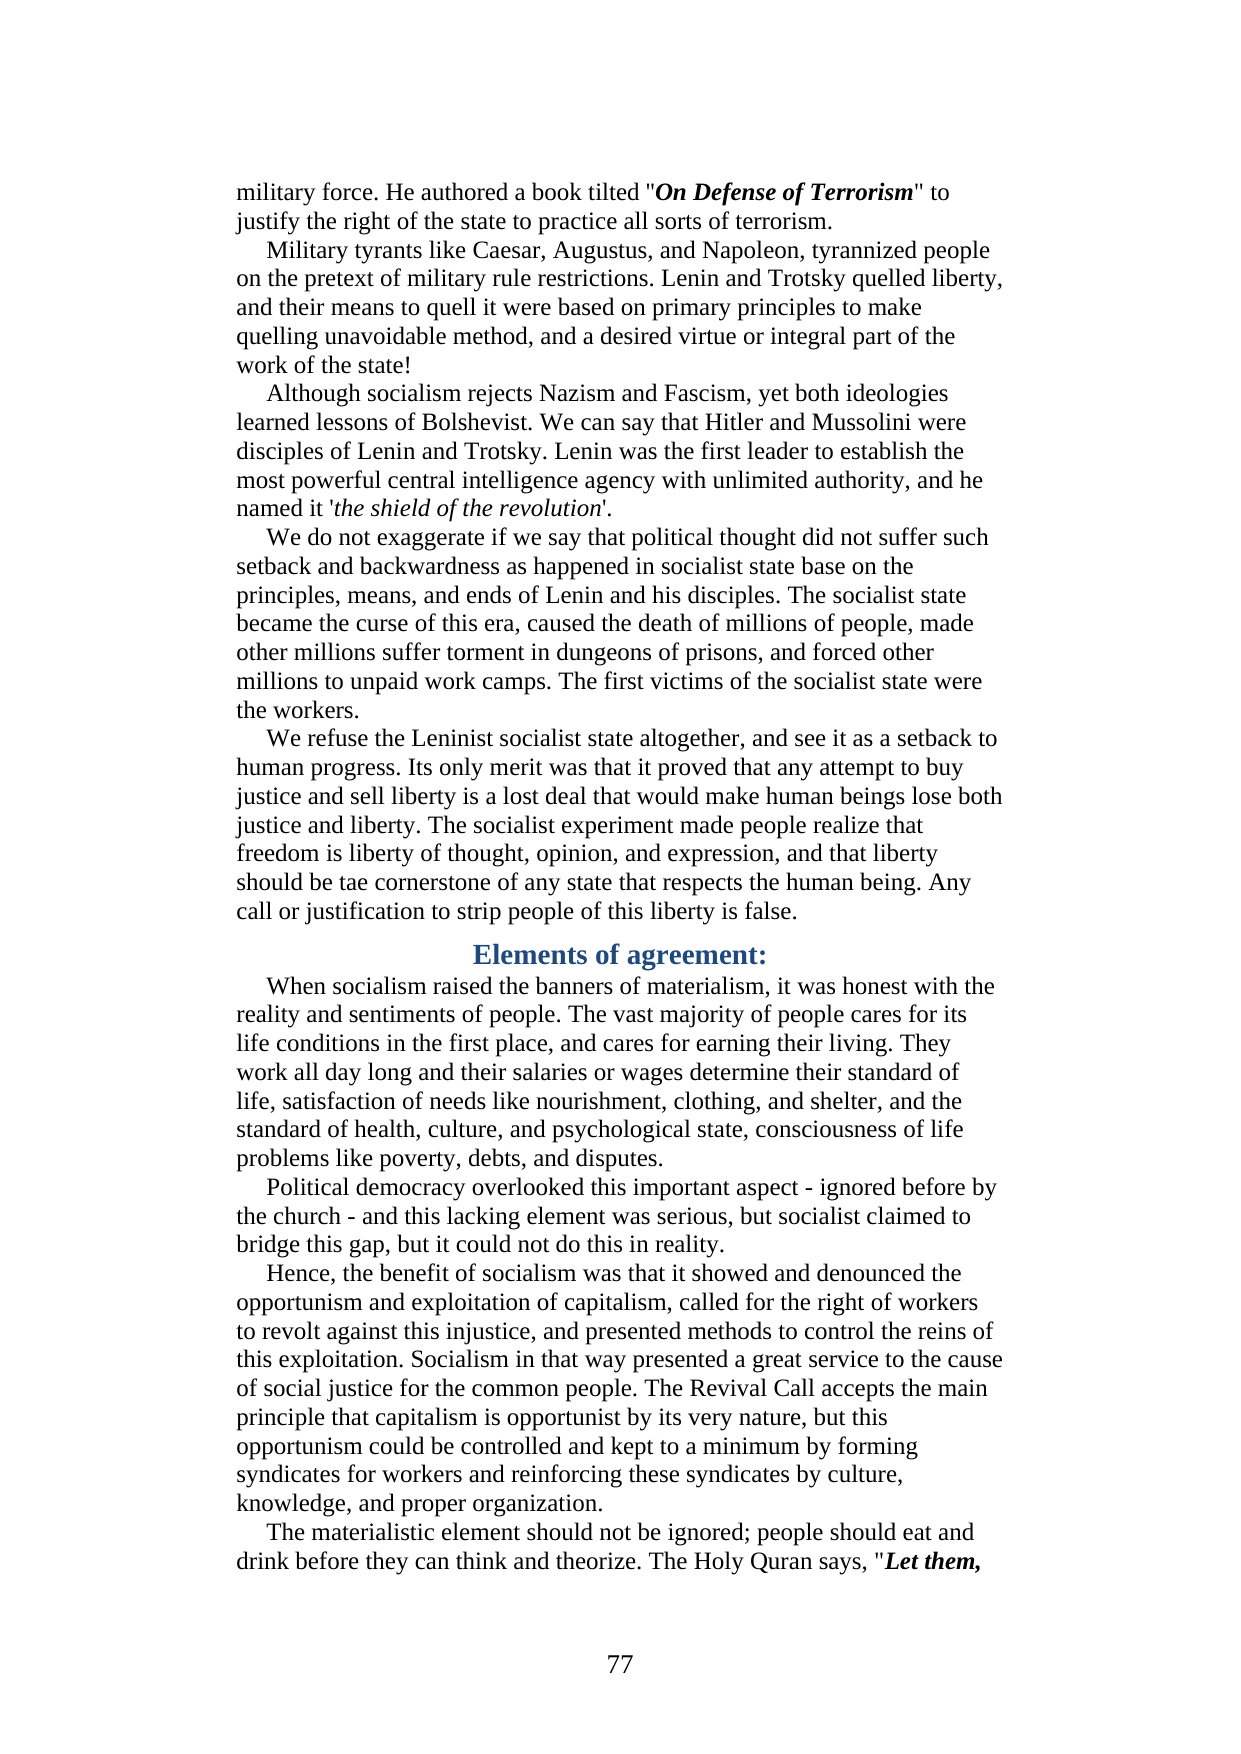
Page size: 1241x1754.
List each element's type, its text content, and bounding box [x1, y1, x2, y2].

text Political democracy overlooked this important aspect - ignored before by the church - and this lacking element was serious, but socialist claimed to bridge this gap, but it could not do this in reality. [236, 1172, 1004, 1258]
text Hence, the benefit of socialism was that it showed and denounced the opportunism and exploitation of capitalism, called for the right of workers to revolt against this injustice, and presented methods to control the reins of this exploitation. Socialism in that way presented a great service to the cause of social justice for the common people. The Revival Call accepts the main principle that capitalism is opportunist by its very nature, but this opportunism could be controlled and kept to a minimum by forming syndicates for workers and reinforcing these syndicates by culture, knowledge, and proper organization. [236, 1258, 1004, 1517]
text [236, 177, 1004, 235]
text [236, 1517, 1004, 1574]
text We refuse the Leninist socialist state altogether, and see it as a setback to human progress. Its only merit was that it proved that any attempt to buy justice and sell liberty is a lost deal that would make human beings lose both justice and liberty. The socialist experiment made people realize that freedom is liberty of thought, opinion, and expression, and that liberty should be tae cornerstone of any state that respects the human being. Any call or justification to strip people of this liberty is false. [236, 723, 1004, 925]
text When socialism raised the banners of materialism, it was honest with the reality and sentiments of people. The vast majority of people cares for its life conditions in the first place, and cares for earning their living. They work all day long and their salaries or wages determine their standard of life, satisfaction of needs like nourishment, clothing, and shelter, and the standard of health, culture, and psychological state, consciousness of life problems like poverty, debts, and disputes. [236, 971, 1004, 1172]
text Although socialism rejects Nazism and Fascism, yet both ideologies learned lessons of Bolshevist. We can say that Hitler and Mussolini were disciples of Lenin and Trotsky. Lenin was the first leader to establish the most powerful central intelligence agency with unlimited authority, and he named it 'the shield of the revolution'. [236, 378, 1004, 522]
text We do not exaggerate if we say that political thought did not suffer such setback and backwardness as happened in socialist state base on the principles, means, and ends of Lenin and his disciples. The socialist state became the curse of this era, caused the death of millions of people, made other millions suffer torment in dungeons of prisons, and forced other millions to unpaid work camps. The first victims of the socialist state were the workers. [236, 522, 1004, 723]
subtitle Elements of agreement: [236, 937, 1004, 971]
text Military tyrants like Caesar, Augustus, and Napoleon, tyrannized people on the pretext of military rule restrictions. Lenin and Trotsky quelled liberty, and their means to quell it were based on primary principles to make quelling unavoidable method, and a desired virtue or integral part of the work of the state! [236, 235, 1004, 378]
